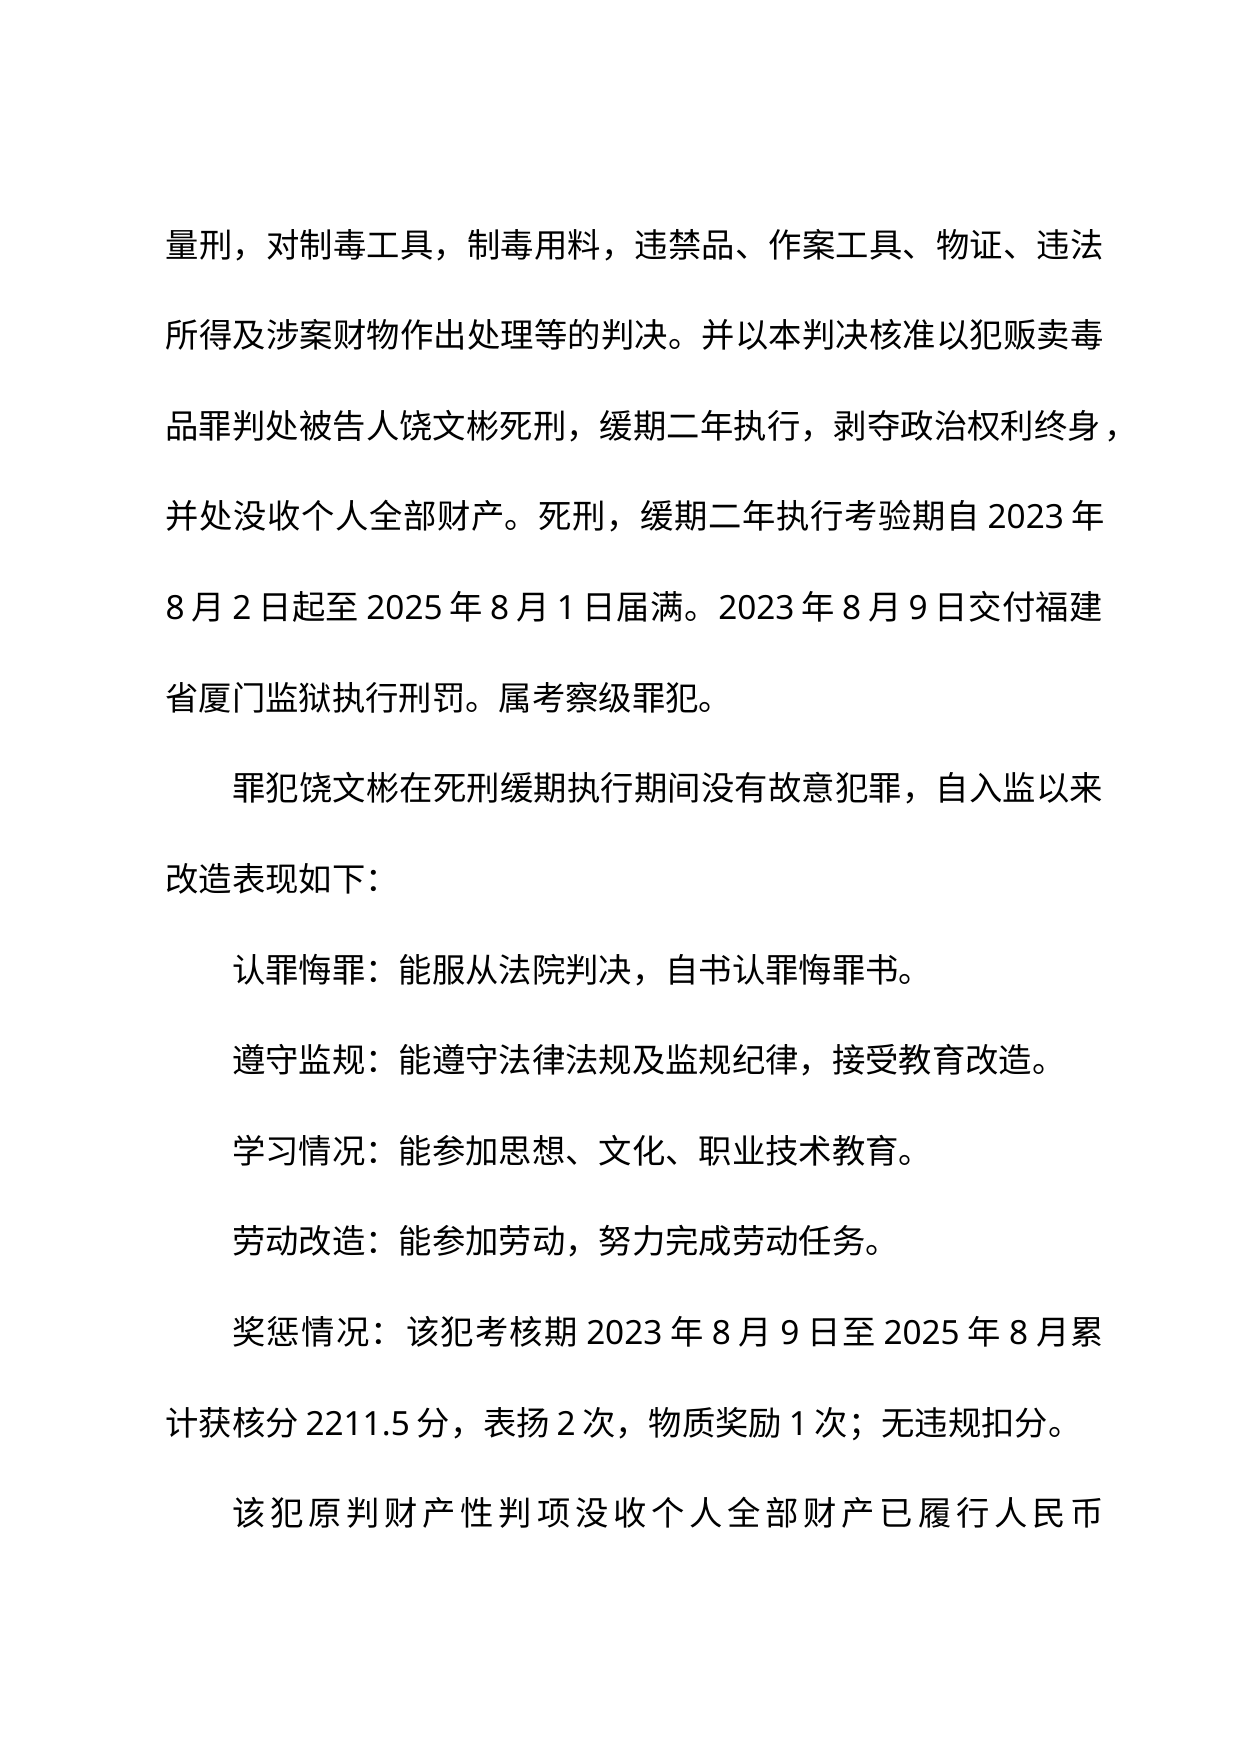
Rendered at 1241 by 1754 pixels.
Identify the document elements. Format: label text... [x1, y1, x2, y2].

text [165, 197, 1104, 741]
text 劳动改造：能参加劳动，努力完成劳动任务。 [165, 1194, 1104, 1285]
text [165, 1466, 1104, 1557]
text 罪犯饶文彬在死刑缓期执行期间没有故意犯罪，自入监以来改造表现如下： [165, 741, 1104, 922]
text 奖惩情况：该犯考核期2023年8月9日至2025年8月累计获核分2211.5分，表扬2次，物质奖励1次；无违规扣分。 [165, 1285, 1104, 1466]
text 遵守监规：能遵守法律法规及监规纪律，接受教育改造。 [165, 1013, 1104, 1103]
text 认罪悔罪：能服从法院判决，自书认罪悔罪书。 [165, 922, 1104, 1013]
text 学习情况：能参加思想、文化、职业技术教育。 [232, 1103, 1104, 1194]
